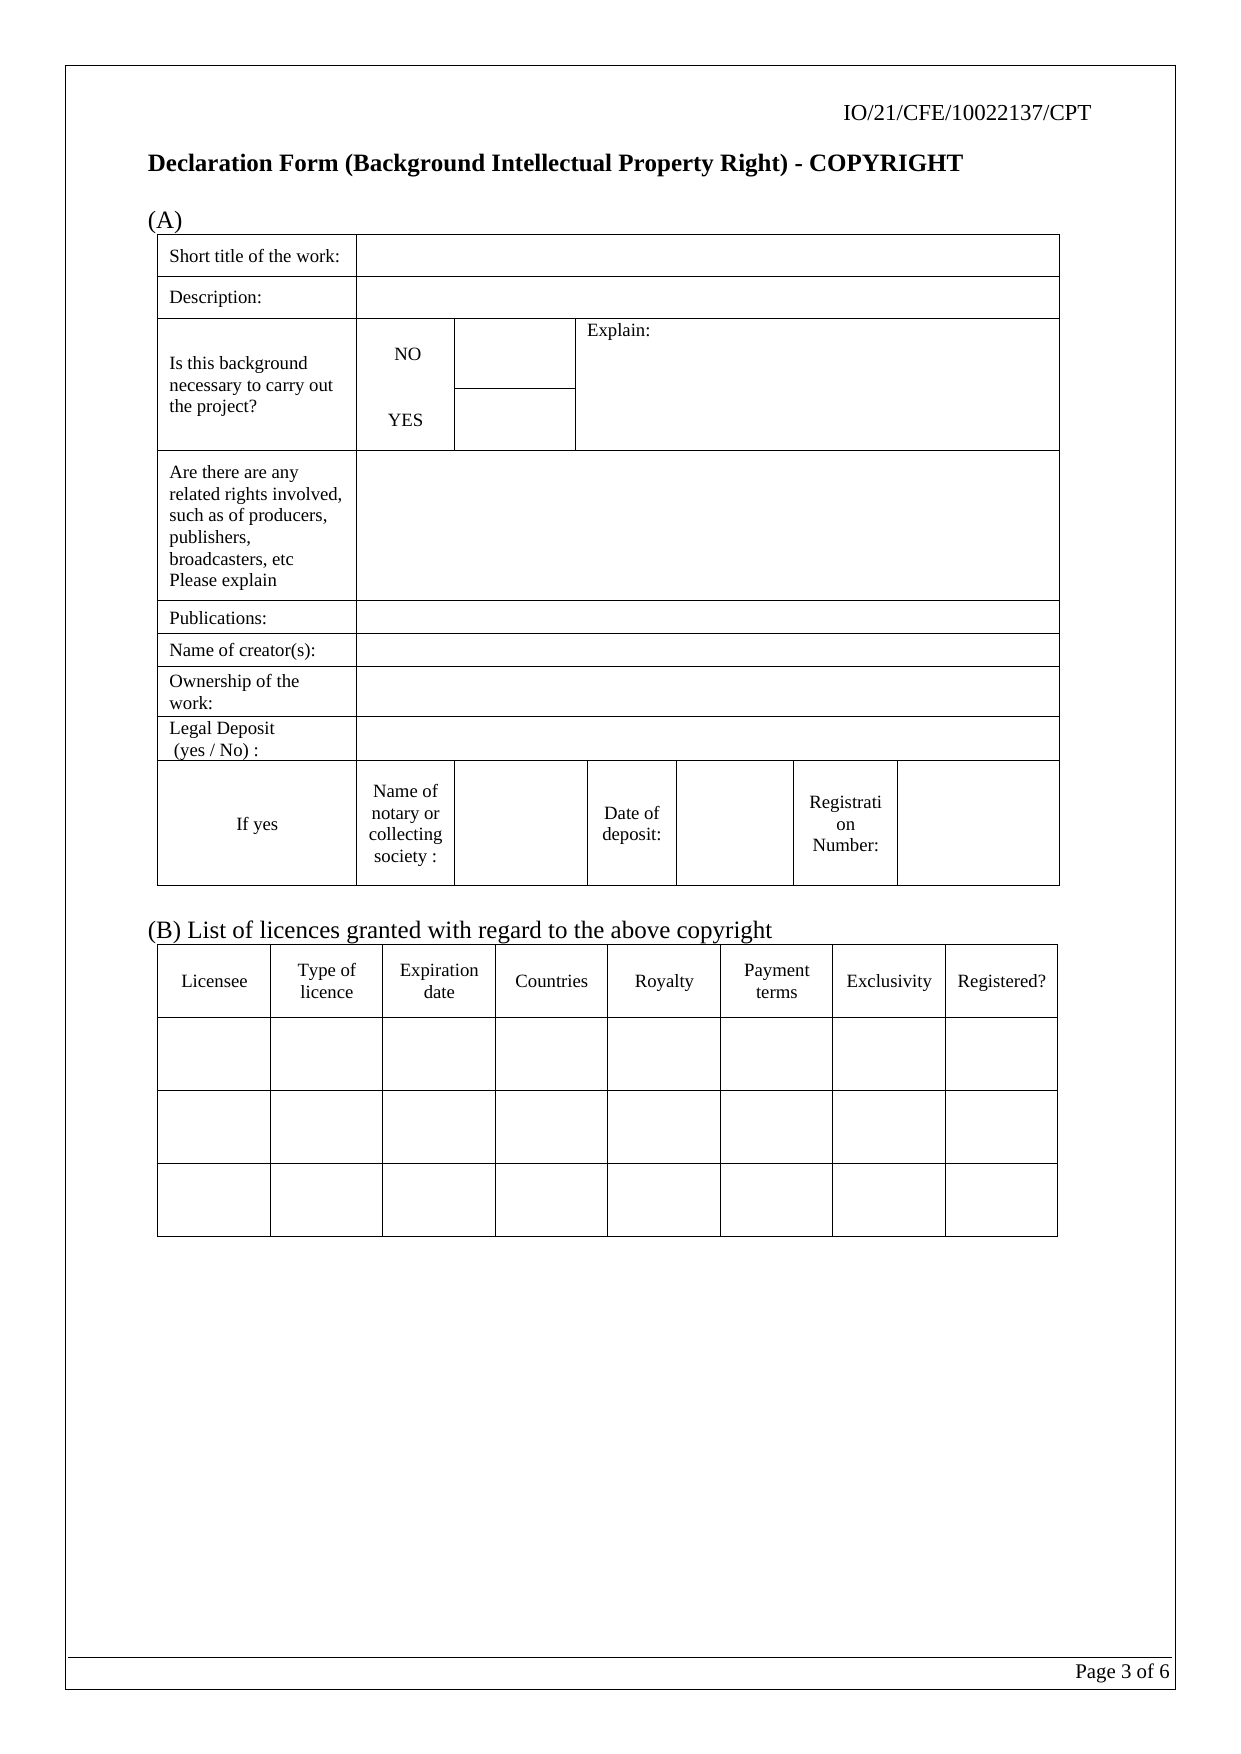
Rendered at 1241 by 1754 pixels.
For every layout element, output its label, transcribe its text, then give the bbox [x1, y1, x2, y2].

table_header Type of licence [271, 945, 382, 1017]
table_cell [158, 1164, 270, 1236]
table_cell [271, 1018, 382, 1090]
table_cell Ownership of the work: [158, 667, 356, 716]
table_cell [271, 1091, 382, 1163]
table_cell [677, 761, 793, 885]
table_cell [357, 451, 1059, 600]
table_cell Name of notary or collecting society : [357, 761, 454, 885]
table_cell [721, 1091, 832, 1163]
table_cell [721, 1018, 832, 1090]
table_cell [946, 1018, 1057, 1090]
table_cell [158, 1091, 270, 1163]
text (A) [148, 205, 1092, 234]
table_header Short title of the work: [158, 235, 356, 276]
table_cell [357, 277, 1059, 318]
table_cell [455, 319, 575, 388]
table_cell Name of creator(s): [158, 634, 356, 666]
table_cell [383, 1091, 495, 1163]
table_cell [946, 1091, 1057, 1163]
table_header Countries [496, 945, 607, 1017]
table_header Payment terms [721, 945, 832, 1017]
table_cell [357, 717, 1059, 760]
table_cell [833, 1018, 945, 1090]
table_cell Is this background necessary to carry out the project? [158, 319, 356, 450]
table_cell If yes [158, 761, 356, 885]
table_cell Description: [158, 277, 356, 318]
table_cell Legal Deposit (yes / No) : [158, 717, 356, 760]
table_cell [455, 389, 575, 450]
table_cell [608, 1091, 720, 1163]
table_header Registered? [946, 945, 1057, 1017]
table_cell [496, 1091, 607, 1163]
table_header Royalty [608, 945, 720, 1017]
table_header Expiration date [383, 945, 495, 1017]
table_cell [158, 1018, 270, 1090]
text (B) List of licences granted with regard to the above copyright [148, 915, 1092, 944]
table_cell NO [357, 319, 454, 388]
table_cell [608, 1164, 720, 1236]
table_cell [383, 1018, 495, 1090]
table_cell [833, 1164, 945, 1236]
table_cell Are there are any related rights involved, such as of producers, publishers, broadcasters, etc Please explain [158, 451, 356, 600]
table_cell [833, 1091, 945, 1163]
table_header Licensee [158, 945, 270, 1017]
table_cell [898, 761, 1059, 885]
table_header [357, 235, 1059, 276]
table_cell [357, 667, 1059, 716]
table_cell [496, 1164, 607, 1236]
table_cell YES [357, 388, 454, 450]
table_cell [357, 634, 1059, 666]
table_cell Publications: [158, 601, 356, 633]
table_cell [383, 1164, 495, 1236]
text Declaration Form (Background Intellectual Property Right) - COPYRIGHT [148, 148, 1092, 176]
table_cell [357, 601, 1059, 633]
table_cell [496, 1018, 607, 1090]
table_cell Date of deposit: [588, 761, 676, 885]
table_cell [608, 1018, 720, 1090]
table_cell [271, 1164, 382, 1236]
table_cell [455, 761, 587, 885]
table_cell [721, 1164, 832, 1236]
table_cell [946, 1164, 1057, 1236]
table_header Exclusivity [833, 945, 945, 1017]
table_cell Registration Number: [794, 761, 897, 885]
table_cell Explain: [576, 319, 1059, 450]
